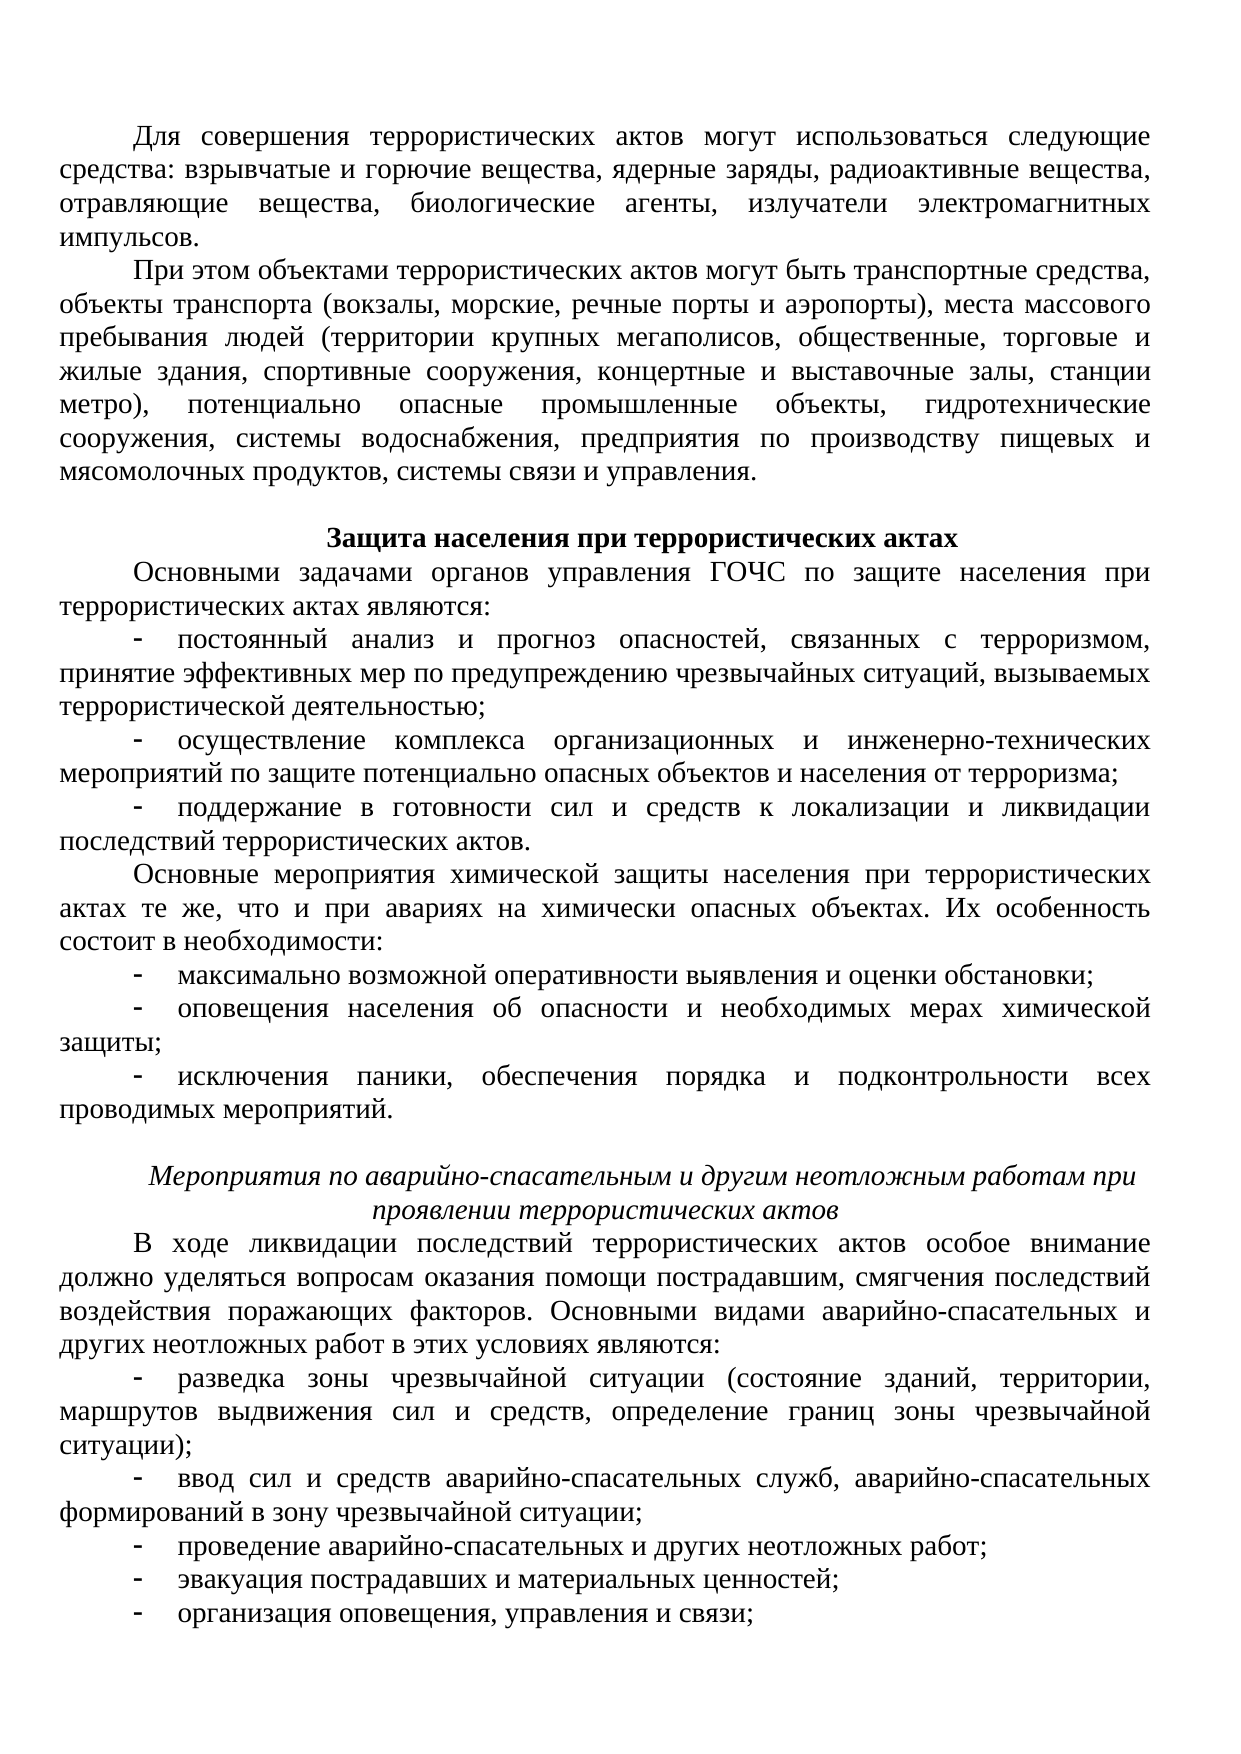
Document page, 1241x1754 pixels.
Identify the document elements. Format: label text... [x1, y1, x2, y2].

list ввод сил и средств аварийно-спасательных служб, аварийно-спасательных формирований в зону чрезвычайной ситуации; [59, 1461, 1152, 1528]
list осуществление комплекса организационных и инженерно-технических мероприятий по защите потенциально опасных объектов и населения от терроризма; [59, 722, 1152, 789]
text Мероприятия по аварийно-спасательным и другим неотложным работам при проявлении террористических актов [59, 1158, 1152, 1226]
text Основными задачами органов управления ГОЧС по защите населения при террористических актах являются: [59, 554, 1152, 621]
text При этом объектами террористических актов могут быть транспортные средства, объекты транспорта (вокзалы, морские, речные порты и аэропорты), места массового пребывания людей (территории крупных мегаполисов, общественные, торговые и жилые здания, спортивные сооружения, концертные и выставочные залы, станции метро), потенциально опасные промышленные объекты, гидротехнические сооружения, системы водоснабжения, предприятия по производству пищевых и мясомолочных продуктов, системы связи и управления. [59, 252, 1152, 487]
list максимально возможной оперативности выявления и оценки обстановки; [59, 957, 1152, 991]
list организация оповещения, управления и связи; [59, 1595, 1152, 1629]
list разведка зоны чрезвычайной ситуации (состояние зданий, территории, маршрутов выдвижения сил и средств, определение границ зоны чрезвычайной ситуации); [59, 1360, 1152, 1461]
list постоянный анализ и прогноз опасностей, связанных с терроризмом, принятие эффективных мер по предупреждению чрезвычайных ситуаций, вызываемых террористической деятельностью; [59, 621, 1152, 722]
text Основные мероприятия химической защиты населения при террористических актах те же, что и при авариях на химически опасных объектах. Их особенность состоит в необходимости: [59, 856, 1152, 957]
text Защита населения при террористических актах [59, 521, 1152, 554]
list исключения паники, обеспечения порядка и подконтрольности всех проводимых мероприятий. [59, 1058, 1152, 1125]
text Для совершения террористических актов могут использоваться следующие средства: взрывчатые и горючие вещества, ядерные заряды, радиоактивные вещества, отравляющие вещества, биологические агенты, излучатели электромагнитных импульсов. [59, 118, 1152, 252]
list оповещения населения об опасности и необходимых мерах химической защиты; [59, 991, 1152, 1058]
text В ходе ликвидации последствий террористических актов особое внимание должно уделяться вопросам оказания помощи пострадавшим, смягчения последствий воздействия поражающих факторов. Основными видами аварийно-спасательных и других неотложных работ в этих условиях являются: [59, 1226, 1152, 1360]
list эвакуация пострадавших и материальных ценностей; [59, 1561, 1152, 1595]
list проведение аварийно-спасательных и других неотложных работ; [59, 1528, 1152, 1561]
list поддержание в готовности сил и средств к локализации и ликвидации последствий террористических актов. [59, 789, 1152, 856]
